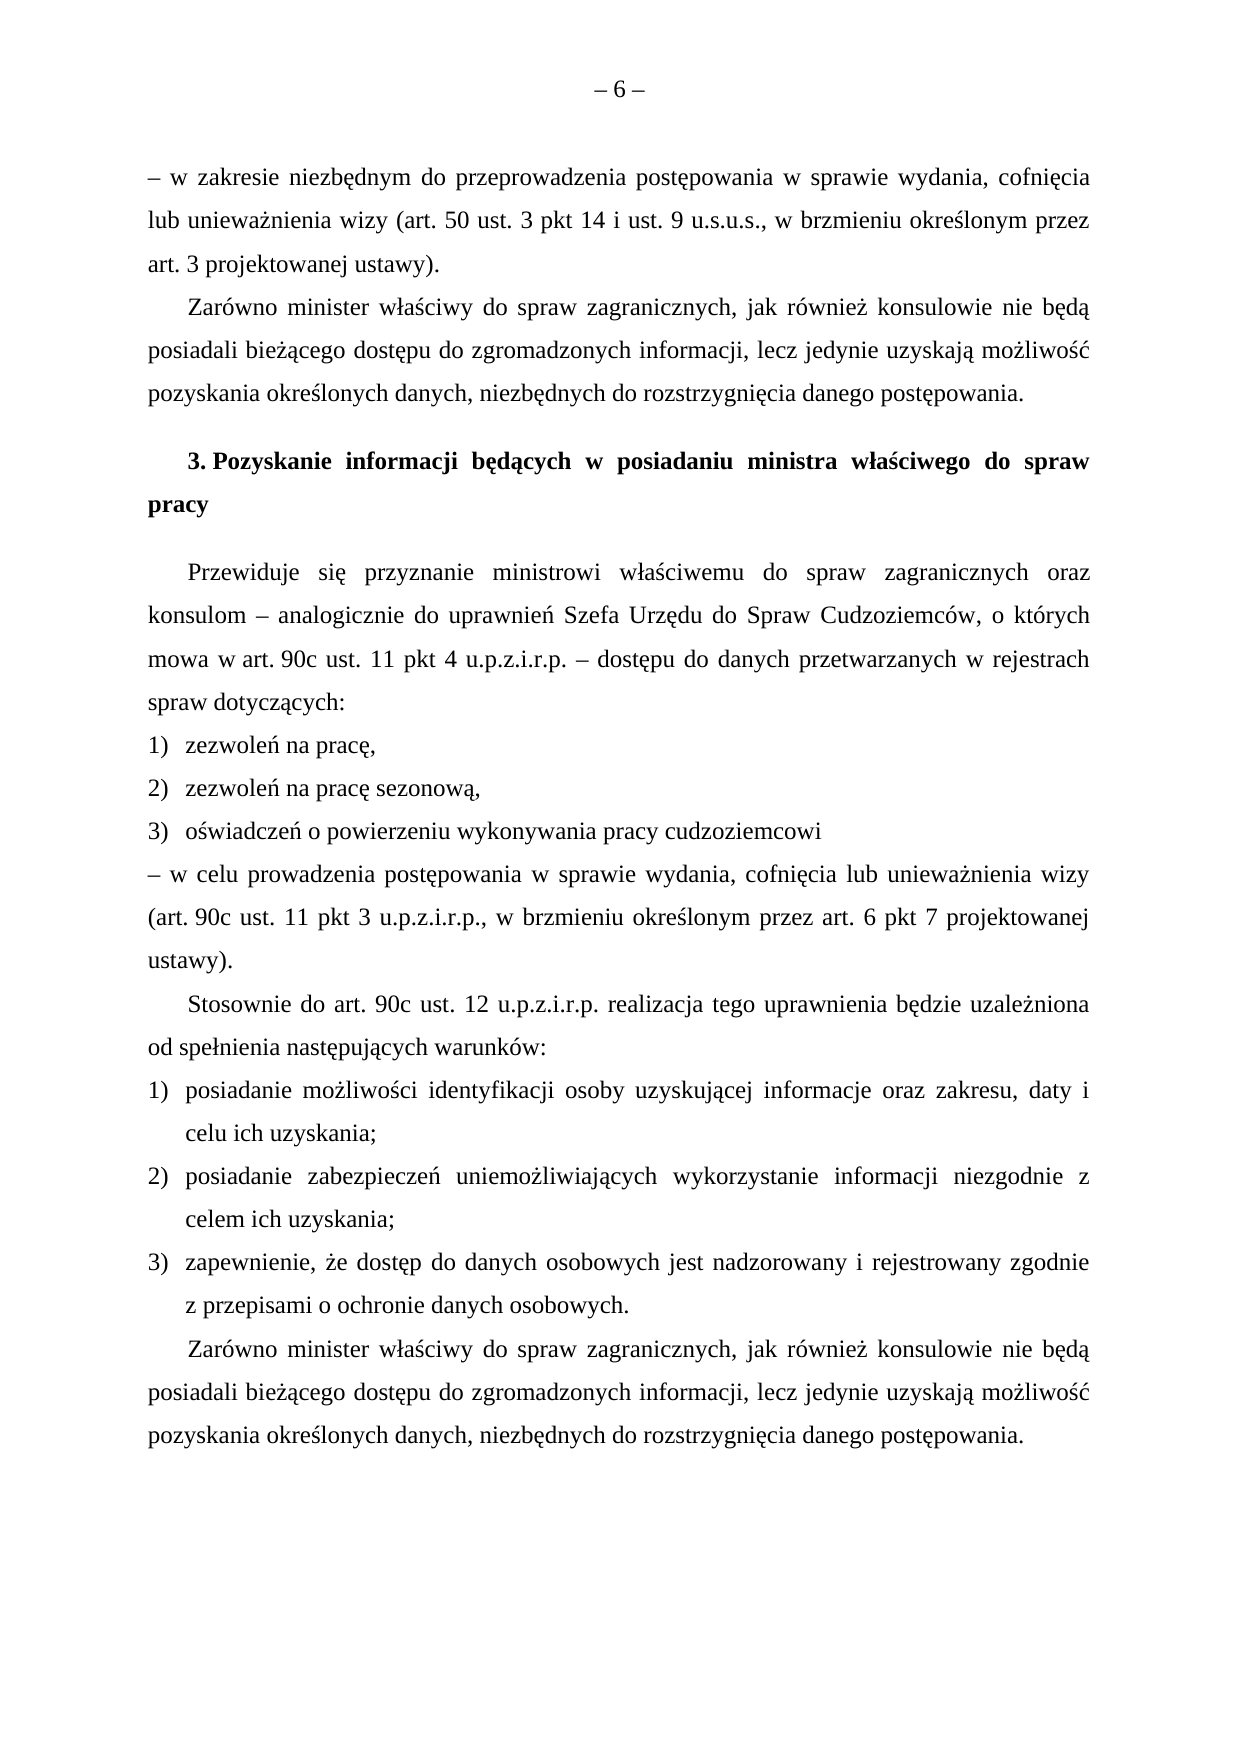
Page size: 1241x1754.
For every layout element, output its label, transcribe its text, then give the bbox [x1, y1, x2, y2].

text 3. Pozyskanie informacji będących w posiadaniu ministra właściwego do spraw pracy [148, 446, 1091, 518]
text Przewiduje się przyznanie ministrowi właściwemu do spraw zagranicznych oraz konsulom – analogicznie do uprawnień Szefa Urzędu do Spraw Cudzoziemców, o których mowa w art. 90c ust. 11 pkt 4 u.p.z.i.r.p. – dostępu do danych przetwarzanych w rejestrach spraw dotyczących: [148, 557, 1091, 716]
text Stosownie do art. 90c ust. 12 u.p.z.i.r.p. realizacja tego uprawnienia będzie uzależniona od spełnienia następujących warunków: [148, 989, 1091, 1061]
list zapewnienie, że dostęp do danych osobowych jest nadzorowany i rejestrowany zgodnie z przepisami o ochronie danych osobowych. [148, 1247, 1091, 1319]
list zezwoleń na pracę sezonową, [148, 773, 1091, 802]
text – w celu prowadzenia postępowania w sprawie wydania, cofnięcia lub unieważnienia wizy (art. 90c ust. 11 pkt 3 u.p.z.i.r.p., w brzmieniu określonym przez art. 6 pkt 7 projektowanej ustawy). [148, 859, 1091, 974]
list posiadanie zabezpieczeń uniemożliwiających wykorzystanie informacji niezgodnie z celem ich uzyskania; [148, 1161, 1091, 1233]
text – w zakresie niezbędnym do przeprowadzenia postępowania w sprawie wydania, cofnięcia lub unieważnienia wizy (art. 50 ust. 3 pkt 14 i ust. 9 u.s.u.s., w brzmieniu określonym przez art. 3 projektowanej ustawy). [148, 162, 1091, 277]
list posiadanie możliwości identyfikacji osoby uzyskującej informacje oraz zakresu, daty i celu ich uzyskania; [148, 1075, 1091, 1147]
list zezwoleń na pracę, [148, 730, 1091, 759]
list oświadczeń o powierzeniu wykonywania pracy cudzoziemcowi [148, 816, 1091, 845]
